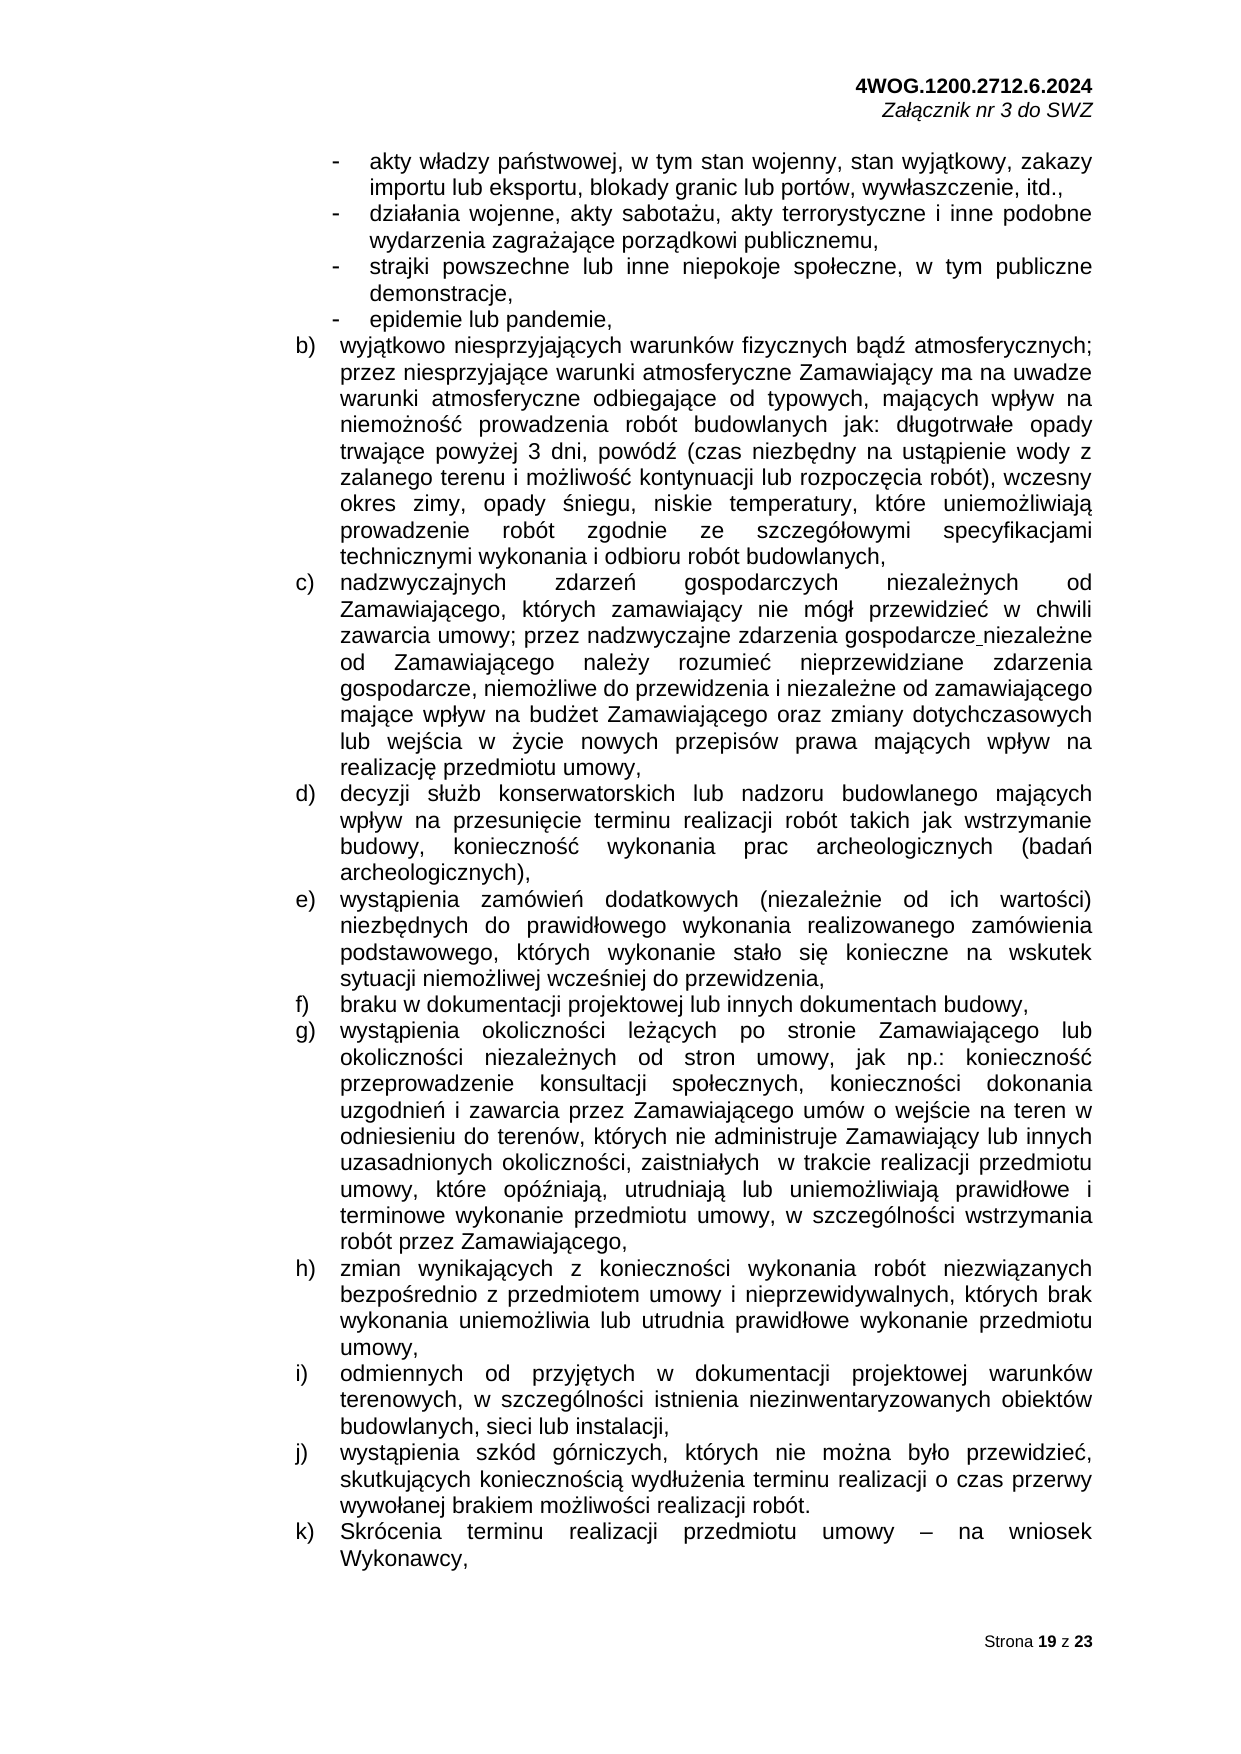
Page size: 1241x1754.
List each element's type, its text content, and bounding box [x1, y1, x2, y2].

title wystąpienia okoliczności leżących po stronie Zamawiającego lub okoliczności niezależnych od stron umowy, jak np.: konieczność przeprowadzenie konsultacji społecznych, konieczności dokonania uzgodnień i zawarcia przez Zamawiającego umów o wejście na teren w odniesieniu do terenów, których nie administruje Zamawiający lub innych uzasadnionych okoliczności, zaistniałych w trakcie realizacji przedmiotu umowy, które opóźniają, utrudniają lub uniemożliwiają prawidłowe i terminowe wykonanie przedmiotu umowy, w szczególności wstrzymania robót przez Zamawiającego, [295, 1017, 1092, 1255]
title akty władzy państwowej, w tym stan wojenny, stan wyjątkowy, zakazy importu lub eksportu, blokady granic lub portów, wywłaszczenie, itd., [332, 148, 1092, 200]
title epidemie lub pandemie, [332, 306, 1092, 332]
title wystąpienia zamówień dodatkowych (niezależnie od ich wartości) niezbędnych do prawidłowego wykonania realizowanego zamówienia podstawowego, których wykonanie stało się konieczne na wskutek sytuacji niemożliwej wcześniej do przewidzenia, [295, 886, 1092, 991]
title odmiennych od przyjętych w dokumentacji projektowej warunków terenowych, w szczególności istnienia niezinwentaryzowanych obiektów budowlanych, sieci lub instalacji, [295, 1360, 1092, 1439]
title wystąpienia szkód górniczych, których nie można było przewidzieć, skutkujących koniecznością wydłużenia terminu realizacji o czas przerwy wywołanej brakiem możliwości realizacji robót. [295, 1439, 1092, 1518]
title zmian wynikających z konieczności wykonania robót niezwiązanych bezpośrednio z przedmiotem umowy i nieprzewidywalnych, których brak wykonania uniemożliwia lub utrudnia prawidłowe wykonanie przedmiotu umowy, [295, 1255, 1092, 1360]
title decyzji służb konserwatorskich lub nadzoru budowlanego mających wpływ na przesunięcie terminu realizacji robót takich jak wstrzymanie budowy, konieczność wykonania prac archeologicznych (badań archeologicznych), [295, 780, 1092, 886]
title wyjątkowo niesprzyjających warunków fizycznych bądź atmosferycznych; przez niesprzyjające warunki atmosferyczne Zamawiający ma na uwadze warunki atmosferyczne odbiegające od typowych, mających wpływ na niemożność prowadzenia robót budowlanych jak: długotrwałe opady trwające powyżej 3 dni, powódź (czas niezbędny na ustąpienie wody z zalanego terenu i możliwość kontynuacji lub rozpoczęcia robót), wczesny okres zimy, opady śniegu, niskie temperatury, które uniemożliwiają prowadzenie robót zgodnie ze szczegółowymi specyfikacjami technicznymi wykonania i odbioru robót budowlanych, [295, 332, 1092, 569]
title nadzwyczajnych zdarzeń gospodarczych niezależnych od Zamawiającego, których zamawiający nie mógł przewidzieć w chwili zawarcia umowy; przez nadzwyczajne zdarzenia gospodarcze niezależne od Zamawiającego należy rozumieć nieprzewidziane zdarzenia gospodarcze, niemożliwe do przewidzenia i niezależne od zamawiającego mające wpływ na budżet Zamawiającego oraz zmiany dotychczasowych lub wejścia w życie nowych przepisów prawa mających wpływ na realizację przedmiotu umowy, [295, 569, 1092, 780]
title Skrócenia terminu realizacji przedmiotu umowy – na wniosek Wykonawcy, [295, 1518, 1092, 1571]
title braku w dokumentacji projektowej lub innych dokumentach budowy, [295, 991, 1092, 1017]
title strajki powszechne lub inne niepokoje społeczne, w tym publiczne demonstracje, [332, 253, 1092, 306]
title działania wojenne, akty sabotażu, akty terrorystyczne i inne podobne wydarzenia zagrażające porządkowi publicznemu, [332, 200, 1092, 253]
